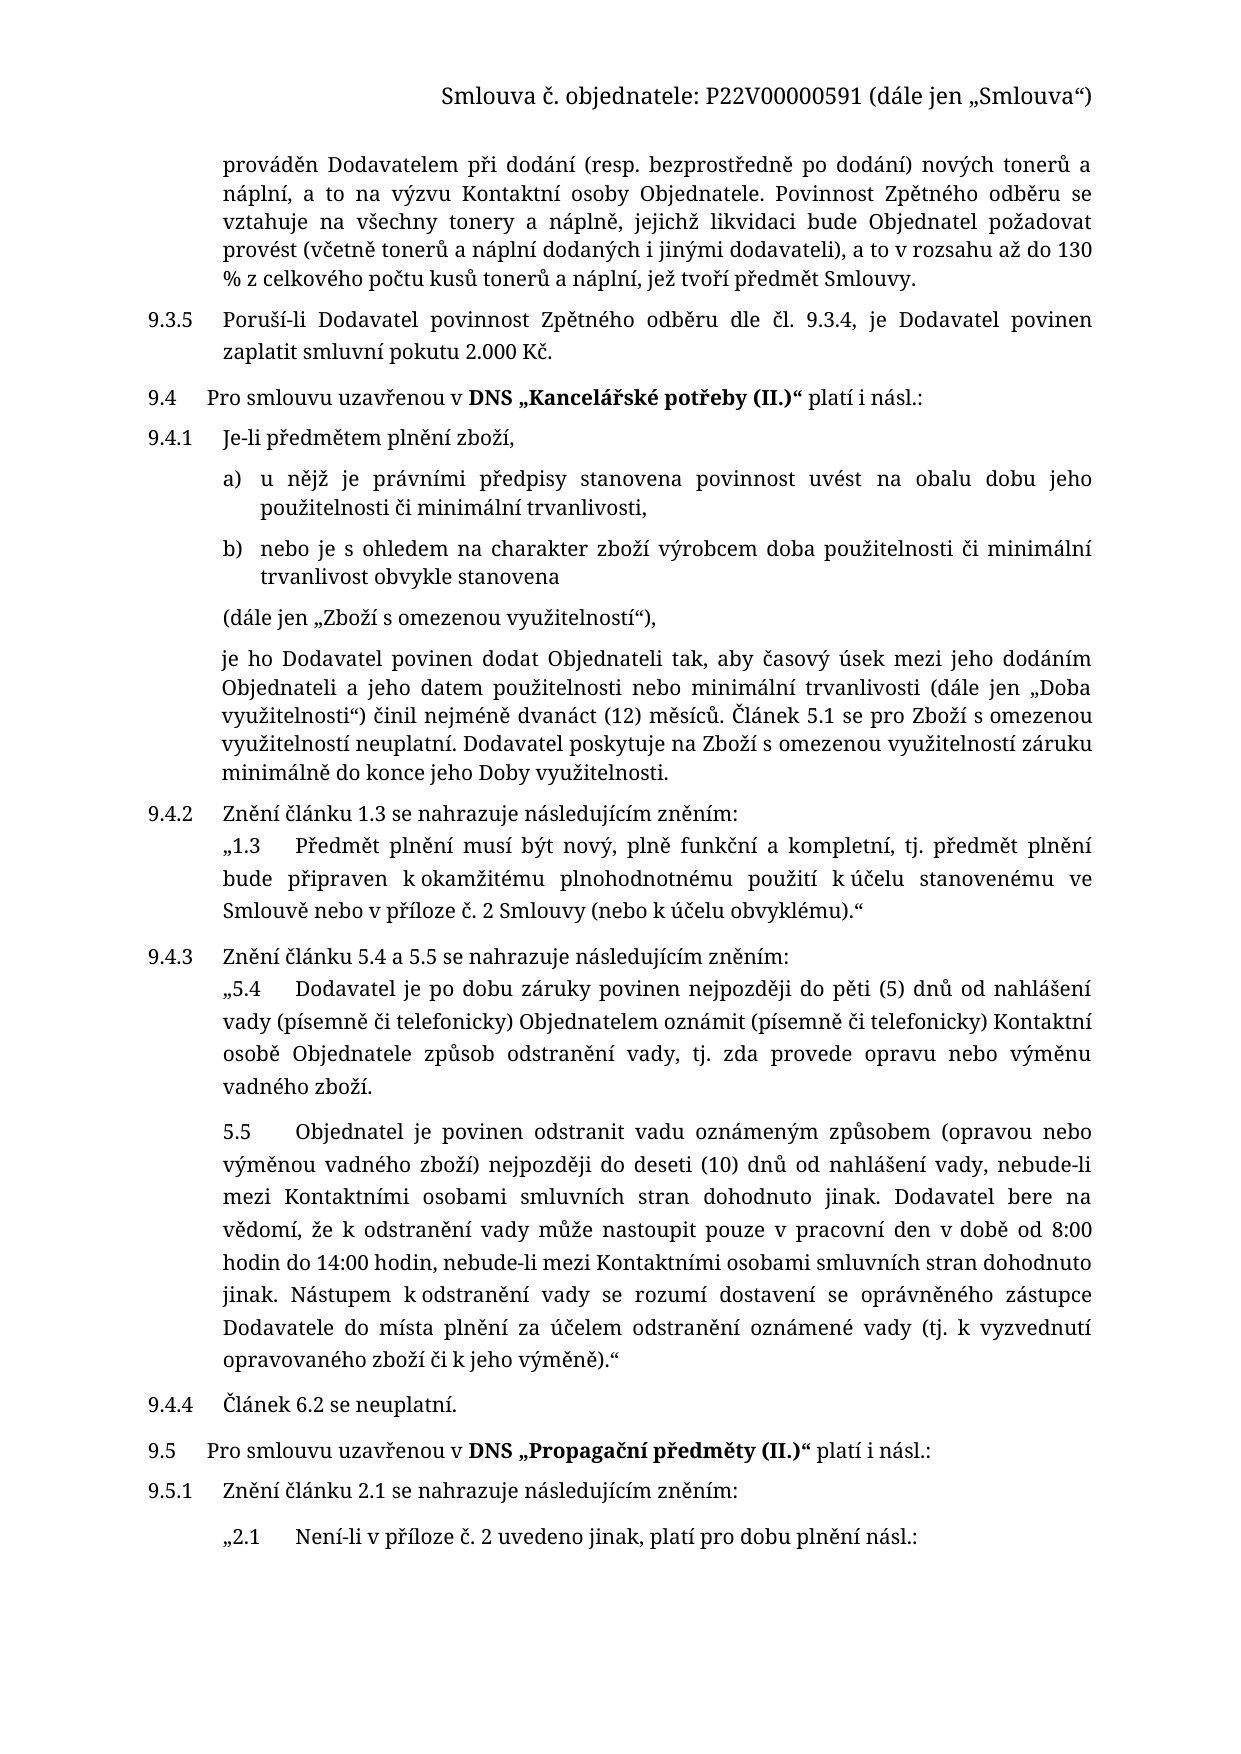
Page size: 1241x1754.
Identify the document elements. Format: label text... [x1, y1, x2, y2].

list Znění článku 2.1 se nahrazuje následujícím zněním: [148, 1477, 1093, 1505]
list Znění článku 1.3 se nahrazuje následujícím zněním: [148, 799, 1093, 827]
text (dále jen „Zboží s omezenou využitelností“), [223, 603, 1093, 632]
list Je-li předmětem plnění zboží, [148, 423, 1093, 452]
list Znění článku 5.4 a 5.5 se nahrazuje následujícím zněním: [148, 942, 1093, 970]
list Poruší-li Dodavatel povinnost Zpětného odběru dle čl. 9.3.4, je Dodavatel povinen zaplatit smluvní pokutu 2.000 Kč. [148, 305, 1093, 366]
list Článek 6.2 se neuplatní. [148, 1391, 1093, 1419]
list „5.4 Dodavatel je po dobu záruky povinen nejpozději do pěti (5) dnů od nahlášení vady (písemně či telefonicky) Objednatelem oznámit (písemně či telefonicky) Kontaktní osobě Objednatele způsob odstranění vady, tj. zda provede opravu nebo výměnu vadného zboží. [223, 974, 1093, 1101]
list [148, 150, 1093, 292]
list „2.1 Není-li v příloze č. 2 uvedeno jinak, platí pro dobu plnění násl.: [223, 1522, 1093, 1550]
text je ho Dodavatel povinen dodat Objednateli tak, aby časový úsek mezi jeho dodáním Objednateli a jeho datem použitelnosti nebo minimální trvanlivosti (dále jen „Doba využitelnosti“) činil nejméně dvanáct (12) měsíců. Článek 5.1 se pro Zboží s omezenou využitelností neuplatní. Dodavatel poskytuje na Zboží s omezenou využitelností záruku minimálně do konce jeho Doby využitelnosti. [221, 644, 1093, 786]
list Pro smlouvu uzavřenou v DNS „Kancelářské potřeby (II.)“ platí i násl.: [148, 383, 1093, 411]
list 5.5 Objednatel je povinen odstranit vadu oznámeným způsobem (opravou nebo výměnou vadného zboží) nejpozději do deseti (10) dnů od nahlášení vady, nebude-li mezi Kontaktními osobami smluvních stran dohodnuto jinak. Dodavatel bere na vědomí, že k odstranění vady může nastoupit pouze v pracovní den v době od 8:00 hodin do 14:00 hodin, nebude-li mezi Kontaktními osobami smluvních stran dohodnuto jinak. Nástupem k odstranění vady se rozumí dostavení se oprávněného zástupce Dodavatele do místa plnění za účelem odstranění oznámené vady (tj. k vyzvednutí opravovaného zboží či k jeho výměně).“ [223, 1117, 1093, 1374]
list nebo je s ohledem na charakter zboží výrobcem doba použitelnosti či minimální trvanlivost obvykle stanovena [223, 534, 1093, 591]
list u nějž je právními předpisy stanovena povinnost uvést na obalu dobu jeho použitelnosti či minimální trvanlivosti, [223, 464, 1093, 521]
list „1.3 Předmět plnění musí být nový, plně funkční a kompletní, tj. předmět plnění bude připraven k okamžitému plnohodnotnému použití k účelu stanovenému ve Smlouvě nebo v příloze č. 2 Smlouvy (nebo k účelu obvyklému).“ [223, 831, 1093, 925]
list Pro smlouvu uzavřenou v DNS „Propagační předměty (II.)“ platí i násl.: [148, 1436, 1093, 1464]
